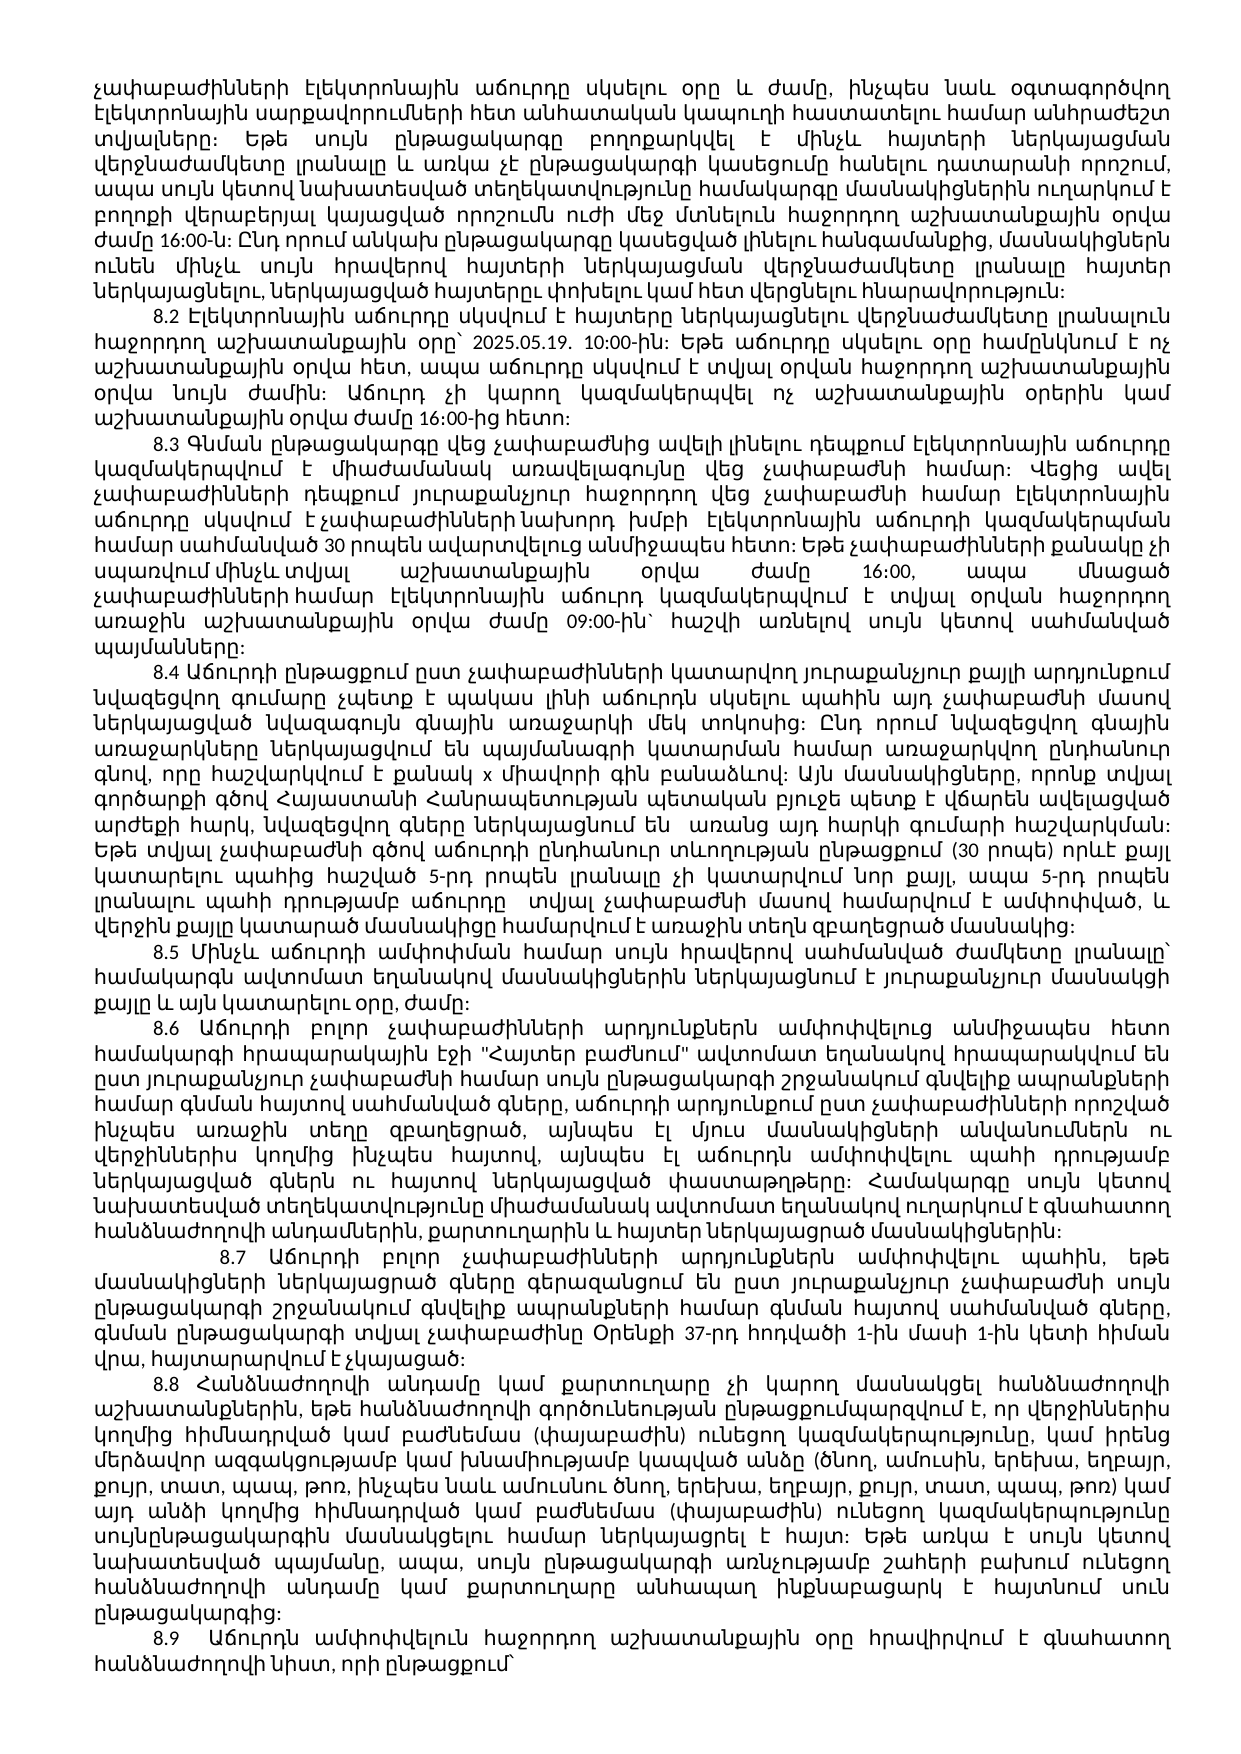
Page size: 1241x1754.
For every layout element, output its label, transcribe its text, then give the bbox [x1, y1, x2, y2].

text 8.3 Գնման ընթացակարգը վեց չափաբաժնից ավելի լինելու դեպքում էլեկտրոնային աճուրդը կազմակերպվում է միաժամանակ առավելագույնը վեց չափաբաժնի համար: Վեցից ավել չափաբաժինների դեպքում յուրաքանչյուր հաջորդող վեց չափաբաժնի համար էլեկտրոնային աճուրդը սկսվում է չափաբաժինների նախորդ խմբի էլեկտրոնային աճուրդի կազմակերպման համար սահմանված 30 րոպեն ավարտվելուց անմիջապես հետո: Եթե չափաբաժինների քանակը չի սպառվում մինչև տվյալ աշխատանքային օրվա ժամը 16։00, ապա մնացած չափաբաժինների համար էլեկտրոնային աճուրդ կազմակերպվում է տվյալ օրվան հաջորդող առաջին աշխատանքային օրվա ժամը 09:00-ին` հաշվի առնելով սույն կետով սահմանված պայմանները: [94, 431, 1171, 659]
text 8.8 Հանձնաժողովի անդամը կամ քարտուղարը չի կարող մասնակցել հանձնաժողովի աշխատանքներին, եթե հանձնաժողովի գործունեության ընթացքումպարզվում է, որ վերջիններիս կողմից հիմնադրված կամ բաժնեմաս (փայաբաժին) ունեցող կազմակերպությունը, կամ իրենց մերձավոր ազգակցությամբ կամ խնամիությամբ կապված անձը (ծնող, ամուսին, երեխա, եղբայր, քույր, տատ, պապ, թոռ, ինչպես նաև ամուսնու ծնող, երեխա, եղբայր, քույր, տատ, պապ, թոռ) կամ այդ անձի կողմից հիմնադրված կամ բաժնեմաս (փայաբաժին) ունեցող կազմակերպությունը սույնընթացակարգին մասնակցելու համար ներկայացրել է հայտ: Եթե առկա է սույն կետով նախատեսված պայմանը, ապա, սույն ընթացակարգի առնչությամբ շահերի բախում ունեցող հանձնաժողովի անդամը կամ քարտուղարը անհապաղ ինքնաբացարկ է հայտնում սուն ընթացակարգից: [94, 1371, 1171, 1625]
text 8.5 Մինչև աճուրդի ամփոփման համար սույն հրավերով սահմանված ժամկետը լրանալը՝ համակարգն ավտոմատ եղանակով մասնակիցներին ներկայացնում է յուրաքանչյուր մասնակցի քայլը և այն կատարելու օրը, ժամը: [94, 939, 1171, 1015]
text 8.9 Աճուրդն ամփոփվելուն հաջորդող աշխատանքային օրը հրավիրվում է գնահատող հանձնաժողովի նիստ, որի ընթացքում՝ [94, 1625, 1171, 1676]
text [94, 75, 1171, 304]
text 8.2 Էլեկտրոնային աճուրդը սկսվում է հայտերը ներկայացնելու վերջնաժամկետը լրանալուն հաջորդող աշխատանքային օրը՝ 2025.05.19. 10:00 -ին: Եթե աճուրդը սկսելու օրը համընկնում է ոչ աշխատանքային օրվա հետ, ապա աճուրդը սկսվում է տվյալ օրվան հաջորդող աշխատանքային օրվա նույն ժամին: Աճուրդ չի կարող կազմակերպվել ոչ աշխատանքային օրերին կամ աշխատանքային օրվա ժամը 16։00-ից հետո: [94, 304, 1171, 431]
text 8.4 Աճուրդի ընթացքում ըստ չափաբաժինների կատարվող յուրաքանչյուր քայլի արդյունքում նվազեցվող գումարը չպետք է պակաս լինի աճուրդն սկսելու պահին այդ չափաբաժնի մասով ներկայացված նվազագույն գնային առաջարկի մեկ տոկոսից: Ընդ որում նվազեցվող գնային առաջարկները ներկայացվում են պայմանագրի կատարման համար առաջարկվող ընդհանուր գնով, որը հաշվարկվում է քանակ x միավորի գին բանաձևով: Այն մասնակիցները, որոնք տվյալ գործարքի գծով Հայաստանի Հանրապետության պետական բյուջե պետք է վճարեն ավելացված արժեքի հարկ, նվազեցվող գները ներկայացնում են առանց այդ հարկի գումարի հաշվարկման: Եթե տվյալ չափաբաժնի գծով աճուրդի ընդհանուր տևողության ընթացքում (30 րոպե) որևէ քայլ կատարելու պահից հաշված 5-րդ րոպեն լրանալը չի կատարվում նոր քայլ, ապա 5-րդ րոպեն լրանալու պահի դրությամբ աճուրդը տվյալ չափաբաժնի մասով համարվում է ամփոփված, և վերջին քայլը կատարած մասնակիցը համարվում է առաջին տեղն զբաղեցրած մասնակից: [94, 659, 1171, 939]
text 8.7 Աճուրդի բոլոր չափաբաժինների արդյունքներն ամփոփվելու պահին, եթե մասնակիցների ներկայացրած գները գերազանցում են ըստ յուրաքանչյուր չափաբաժնի սույն ընթացակարգի շրջանակում գնվելիք ապրանքների համար գնման հայտով սահմանված գները, գնման ընթացակարգի տվյալ չափաբաժինը Օրենքի 37-րդ հոդվածի 1-ին մասի 1-ին կետի հիման վրա, հայտարարվում է չկայացած: [94, 1244, 1171, 1371]
text 8.6 Աճուրդի բոլոր չափաբաժինների արդյունքներն ամփոփվելուց անմիջապես հետո համակարգի հրապարակային էջի "Հայտեր բաժնում" ավտոմատ եղանակով հրապարակվում են ըստ յուրաքանչյուր չափաբաժնի համար սույն ընթացակարգի շրջանակում գնվելիք ապրանքների համար գնման հայտով սահմանված գները, աճուրդի արդյունքում ըստ չափաբաժինների որոշված ինչպես առաջին տեղը զբաղեցրած, այնպես էլ մյուս մասնակիցների անվանումներն ու վերջիններիս կողմից ինչպես հայտով, այնպես էլ աճուրդն ամփոփվելու պահի դրությամբ ներկայացված գներն ու հայտով ներկայացված փաստաթղթերը: Համակարգը սույն կետով նախատեսված տեղեկատվությունը միաժամանակ ավտոմատ եղանակով ուղարկում է գնահատող հանձնաժողովի անդամներին, քարտուղարին և հայտեր ներկայացրած մասնակիցներին: [94, 1015, 1171, 1244]
